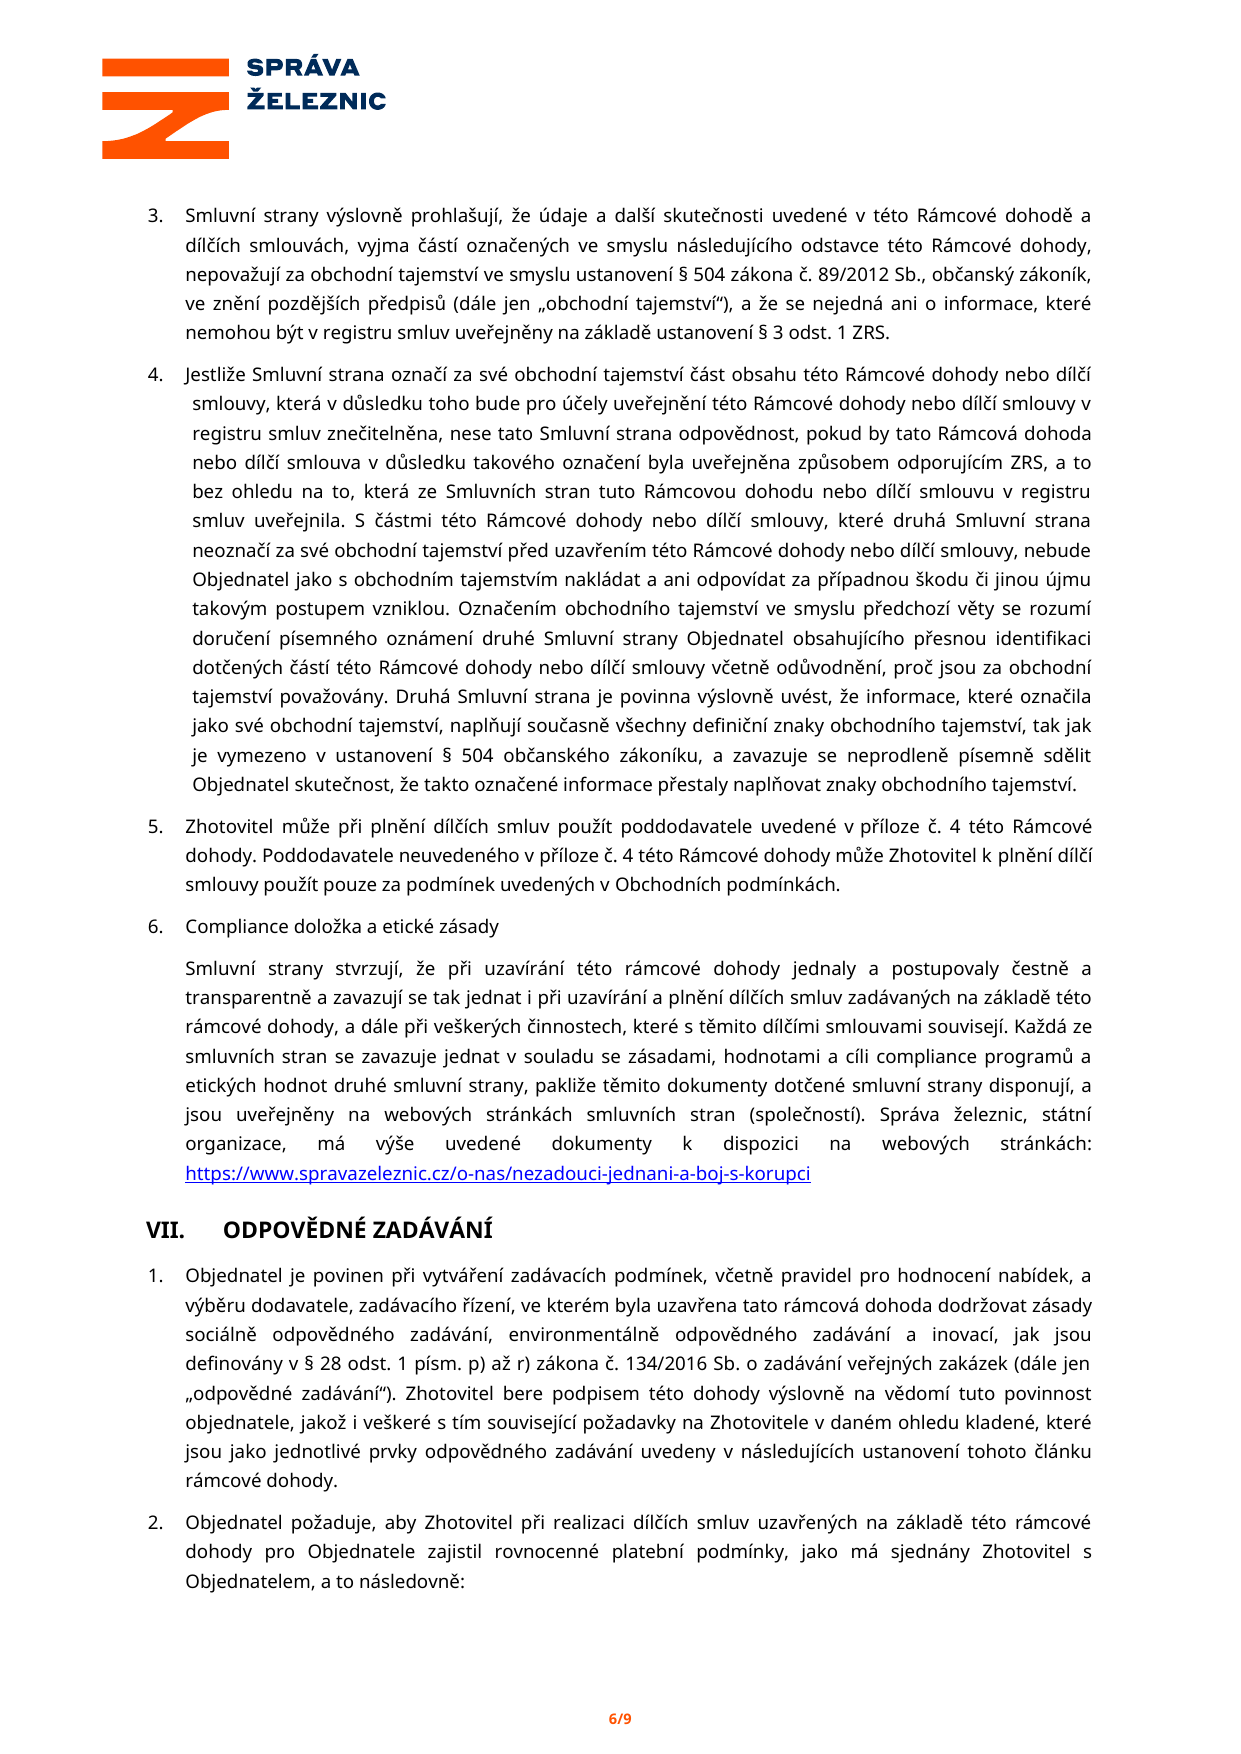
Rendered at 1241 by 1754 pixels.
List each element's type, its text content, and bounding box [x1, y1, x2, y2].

list Jestliže Smluvní strana označí za své obchodní tajemství část obsahu této Rámcové dohody nebo dílčí smlouvy, která v důsledku toho bude pro účely uveřejnění této Rámcové dohody nebo dílčí smlouvy v registru smluv znečitelněna, nese tato Smluvní strana odpovědnost, pokud by tato Rámcová dohoda nebo dílčí smlouva v důsledku takového označení byla uveřejněna způsobem odporujícím ZRS, a to bez ohledu na to, která ze Smluvních stran tuto Rámcovou dohodu nebo dílčí smlouvu v registru smluv uveřejnila. S částmi této Rámcové dohody nebo dílčí smlouvy, které druhá Smluvní strana neoznačí za své obchodní tajemství před uzavřením této Rámcové dohody nebo dílčí smlouvy, nebude Objednatel jako s obchodním tajemstvím nakládat a ani odpovídat za případnou škodu či jinou újmu takovým postupem vzniklou. Označením obchodního tajemství ve smyslu předchozí věty se rozumí doručení písemného oznámení druhé Smluvní strany Objednatel obsahujícího přesnou identifikaci dotčených částí této Rámcové dohody nebo dílčí smlouvy včetně odůvodnění, proč jsou za obchodní tajemství považovány. Druhá Smluvní strana je povinna výslovně uvést, že informace, které označila jako své obchodní tajemství, naplňují současně všechny definiční znaky obchodního tajemství, tak jak je vymezeno v ustanovení § 504 občanského zákoníku, a zavazuje se neprodleně písemně sdělit Objednatel skutečnost, že takto označené informace přestaly naplňovat znaky obchodního tajemství. [148, 361, 1093, 797]
list Compliance doložka a etické zásady [148, 913, 1093, 939]
list Zhotovitel může při plnění dílčích smluv použít poddodavatele uvedené v příloze č. 4 této Rámcové dohody. Poddodavatele neuvedeného v příloze č. 4 této Rámcové dohody může Zhotovitel k plnění dílčí smlouvy použít pouze za podmínek uvedených v Obchodních podmínkách. [148, 813, 1093, 897]
list Objednatel je povinen při vytváření zadávacích podmínek, včetně pravidel pro hodnocení nabídek, a výběru dodavatele, zadávacího řízení, ve kterém byla uzavřena tato rámcová dohoda dodržovat zásady sociálně odpovědného zadávání, environmentálně odpovědného zadávání a inovací, jak jsou definovány v § 28 odst. 1 písm. p) až r) zákona č. 134/2016 Sb. o zadávání veřejných zakázek (dále jen „odpovědné zadávání“). Zhotovitel bere podpisem této dohody výslovně na vědomí tuto povinnost objednatele, jakož i veškeré s tím související požadavky na Zhotovitele v daném ohledu kladené, které jsou jako jednotlivé prvky odpovědného zadávání uvedeny v následujících ustanovení tohoto článku rámcové dohody. [148, 1263, 1093, 1493]
list ODPOVĚDNÉ ZADÁVÁNÍ [185, 1214, 1093, 1246]
list Objednatel požaduje, aby Zhotovitel při realizaci dílčích smluv uzavřených na základě této rámcové dohody pro Objednatele zajistil rovnocenné platební podmínky, jako má sjednány Zhotovitel s Objednatelem, a to následovně: [148, 1509, 1093, 1593]
list Smluvní strany stvrzují, že při uzavírání této rámcové dohody jednaly a postupovaly čestně a transparentně a zavazují se tak jednat i při uzavírání a plnění dílčích smluv zadávaných na základě této rámcové dohody, a dále při veškerých činnostech, které s těmito dílčími smlouvami souvisejí. Každá ze smluvních stran se zavazuje jednat v souladu se zásadami, hodnotami a cíli compliance programů a etických hodnot druhé smluvní strany, pakliže těmito dokumenty dotčené smluvní strany disponují, a jsou uveřejněny na webových stránkách smluvních stran (společností). Správa železnic, státní organizace, má výše uvedené dokumenty k dispozici na webových stránkách: https://www.spravazeleznic.cz/o-nas/nezadouci-jednani-a-boj-s-korupci [185, 955, 1093, 1186]
list Smluvní strany výslovně prohlašují, že údaje a další skutečnosti uvedené v této Rámcové dohodě a dílčích smlouvách, vyjma částí označených ve smyslu následujícího odstavce této Rámcové dohody, nepovažují za obchodní tajemství ve smyslu ustanovení § 504 zákona č. 89/2012 Sb., občanský zákoník, ve znění pozdějších předpisů (dále jen „obchodní tajemství“), a že se nejedná ani o informace, které nemohou být v registru smluv uveřejněny na základě ustanovení § 3 odst. 1 ZRS. [148, 203, 1093, 345]
